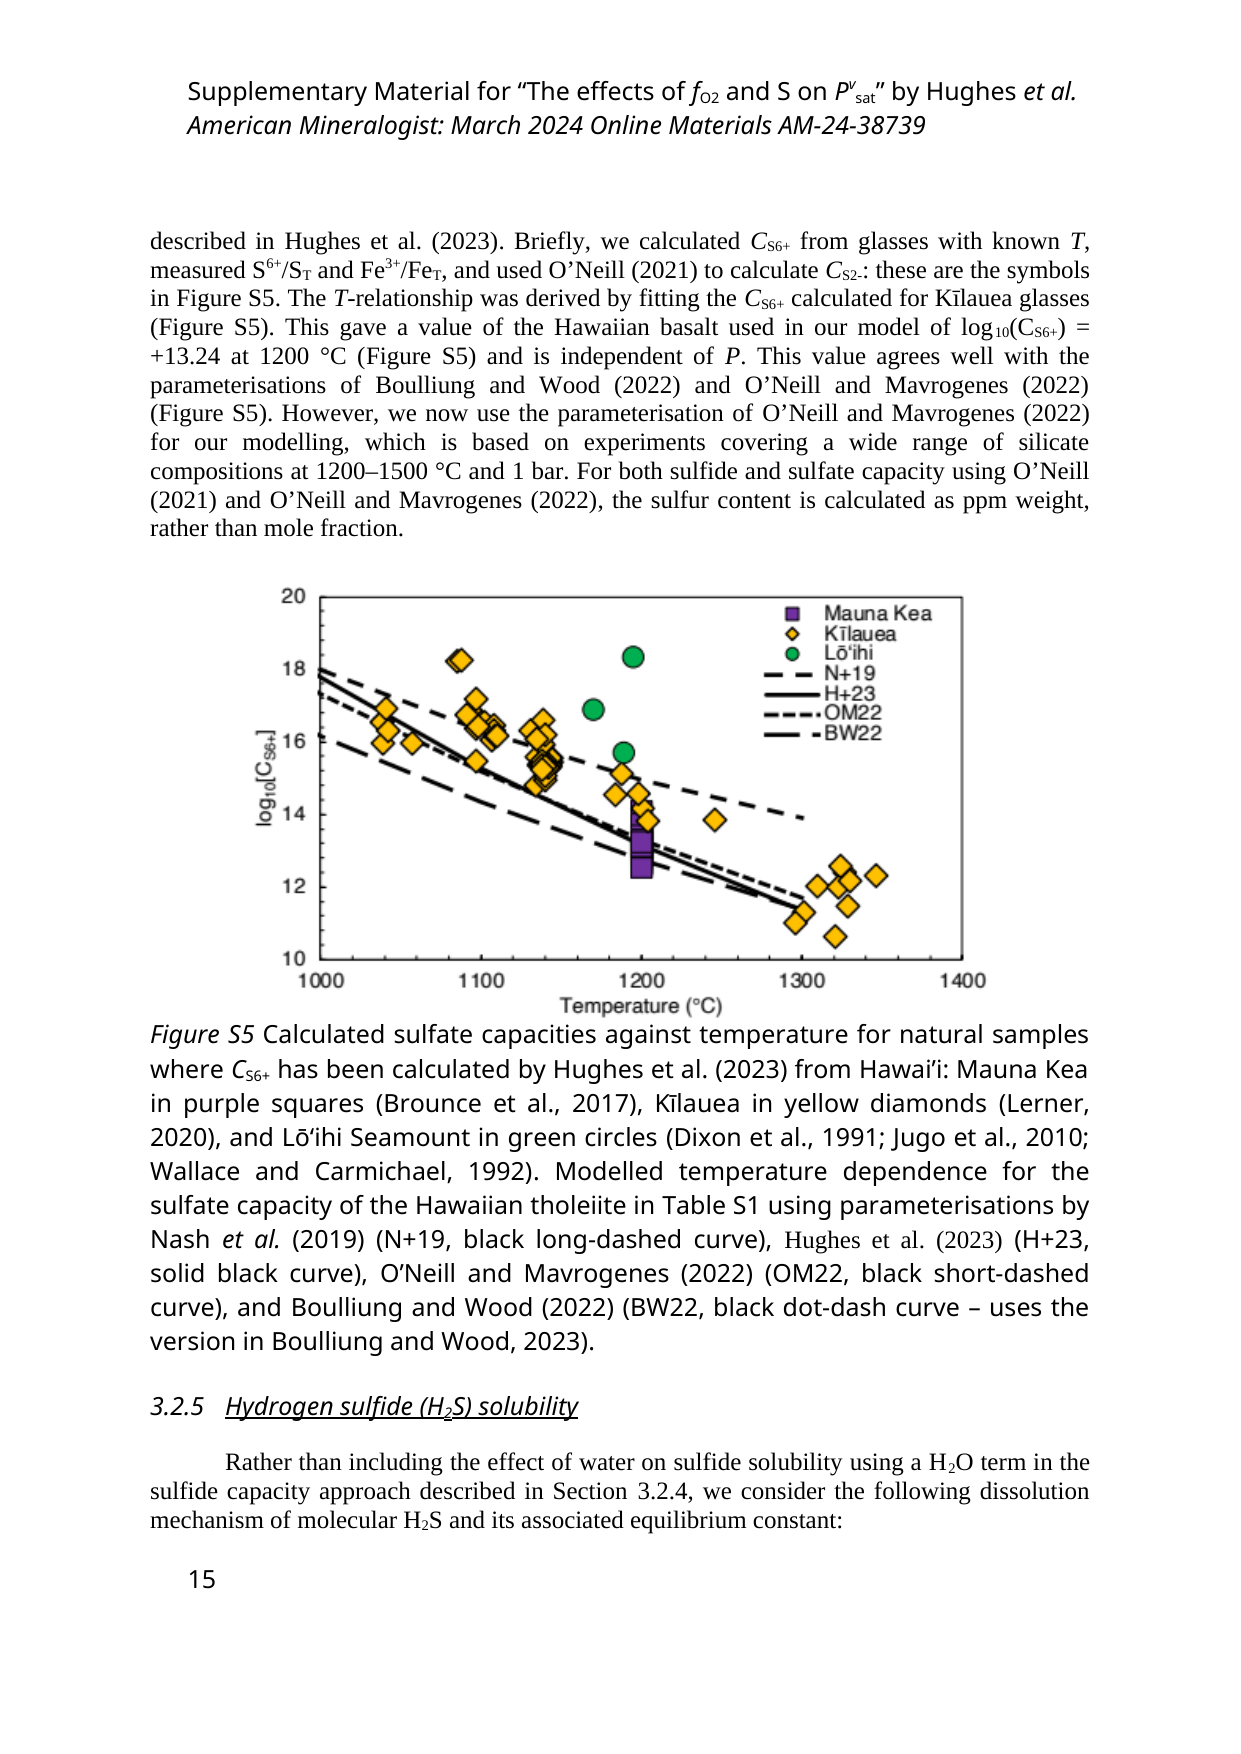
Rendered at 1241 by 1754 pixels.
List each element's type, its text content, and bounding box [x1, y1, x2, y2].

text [150, 226, 1090, 542]
subtitle Hydrogen sulfide (H2S) solubility [150, 1388, 1090, 1422]
text Figure S5 Calculated sulfate capacities against temperature for natural samples where CS6+ has been calculated by Hughes et al. (2023) from Hawai’i: Mauna Kea in purple squares (Brounce et al., 2017), Kīlauea in yellow diamonds (Lerner, 2020), and Lōʻihi Seamount in green circles (Dixon et al., 1991; Jugo et al., 2010; Wallace and Carmichael, 1992). Modelled temperature dependence for the sulfate capacity of the Hawaiian tholeiite in Table S1 using parameterisations by Nash et al. (2019) (N+19, black long-dashed curve), Hughes et al. (2023) (H+23, solid black curve), O’Neill and Mavrogenes (2022) (OM22, black short-dashed curve), and Boulliung and Wood (2022) (BW22, black dot-dash curve – uses the version in Boulliung and Wood, 2023). [150, 1017, 1090, 1358]
text Rather than including the effect of water on sulfide solubility using a H2O term in the sulfide capacity approach described in Section 3.2.4, we consider the following dissolution mechanism of molecular H2S and its associated equilibrium constant: [150, 1447, 1090, 1534]
